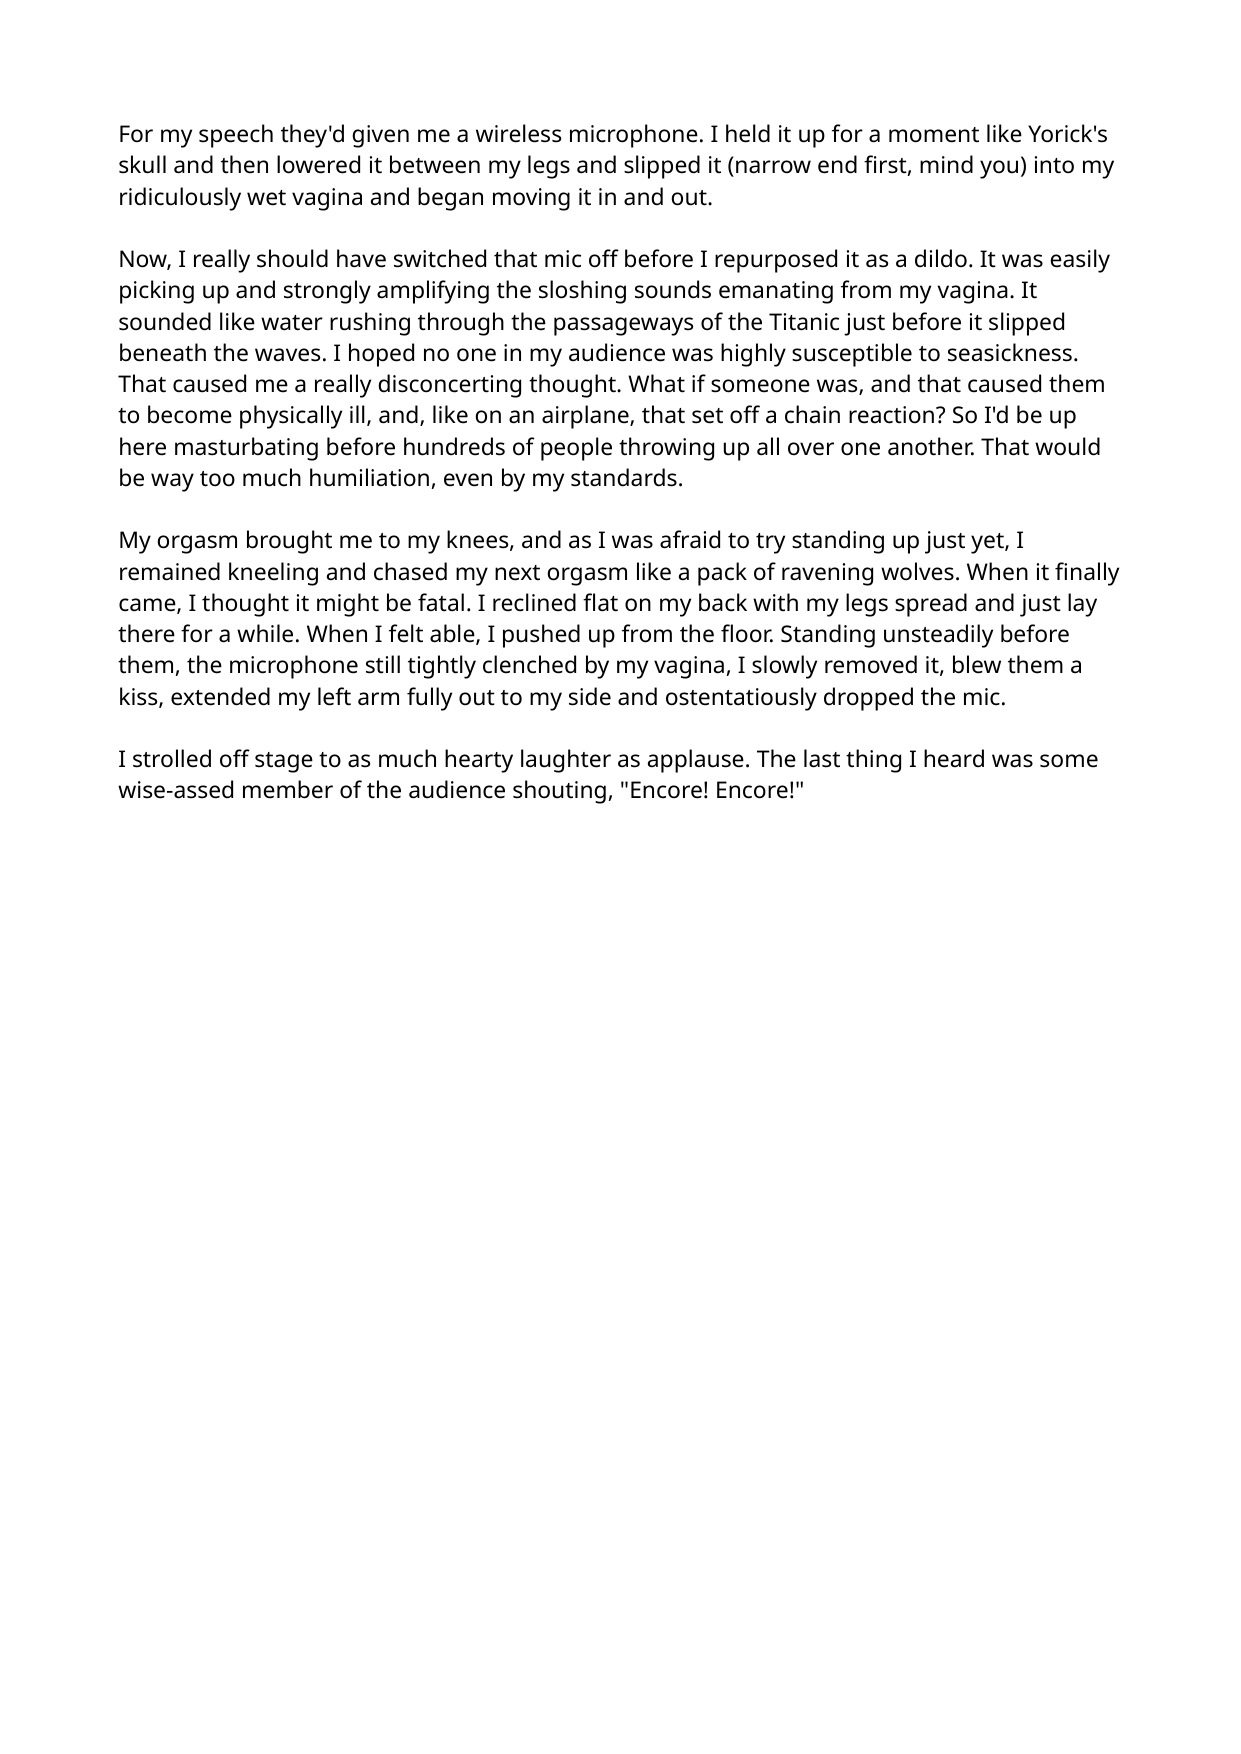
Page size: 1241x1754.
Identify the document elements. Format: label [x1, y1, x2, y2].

text [118, 118, 1122, 806]
